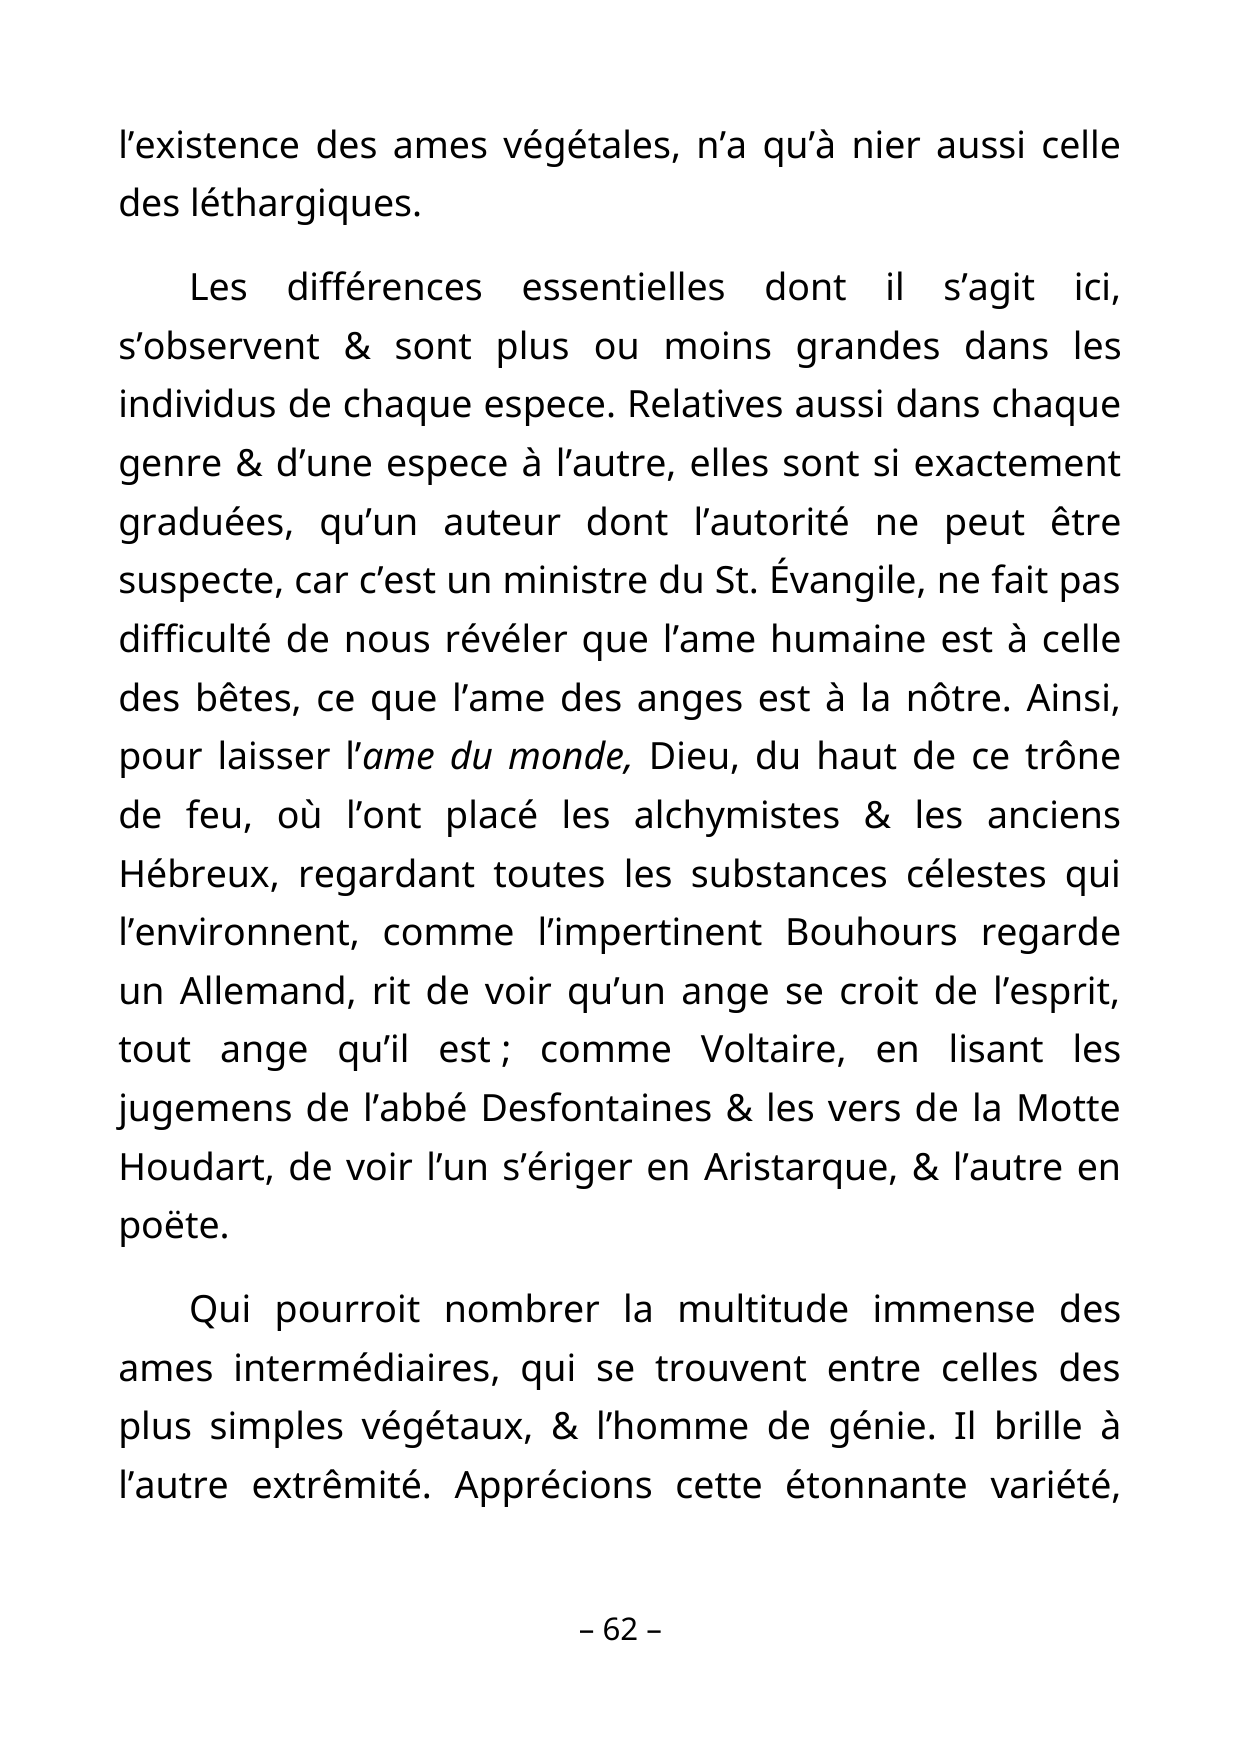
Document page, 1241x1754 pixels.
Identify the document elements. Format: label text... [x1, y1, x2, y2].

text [118, 118, 1122, 228]
text Les différences essentielles dont il s’agit ici, s’observent & sont plus ou moins grandes dans les individus de chaque espece. Relatives aussi dans chaque genre & d’une espece à l’autre, elles sont si exactement graduées, qu’un auteur dont l’autorité ne peut être suspecte, car c’est un ministre du St. Évangile, ne fait pas difficulté de nous révéler que l’ame humaine est à celle des bêtes, ce que l’ame des anges est à la nôtre. Ainsi, pour laisser l’ame du monde, Dieu, du haut de ce trône de feu, où l’ont placé les alchymistes & les anciens Hébreux, regardant toutes les substances célestes qui l’environnent, comme l’impertinent Bouhours regarde un Allemand, rit de voir qu’un ange se croit de l’esprit, tout ange qu’il est ; comme Voltaire, en lisant les jugemens de l’abbé Desfontaines & les vers de la Motte Houdart, de voir l’un s’ériger en Aristarque, & l’autre en poëte. [118, 260, 1122, 1250]
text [118, 1282, 1122, 1509]
